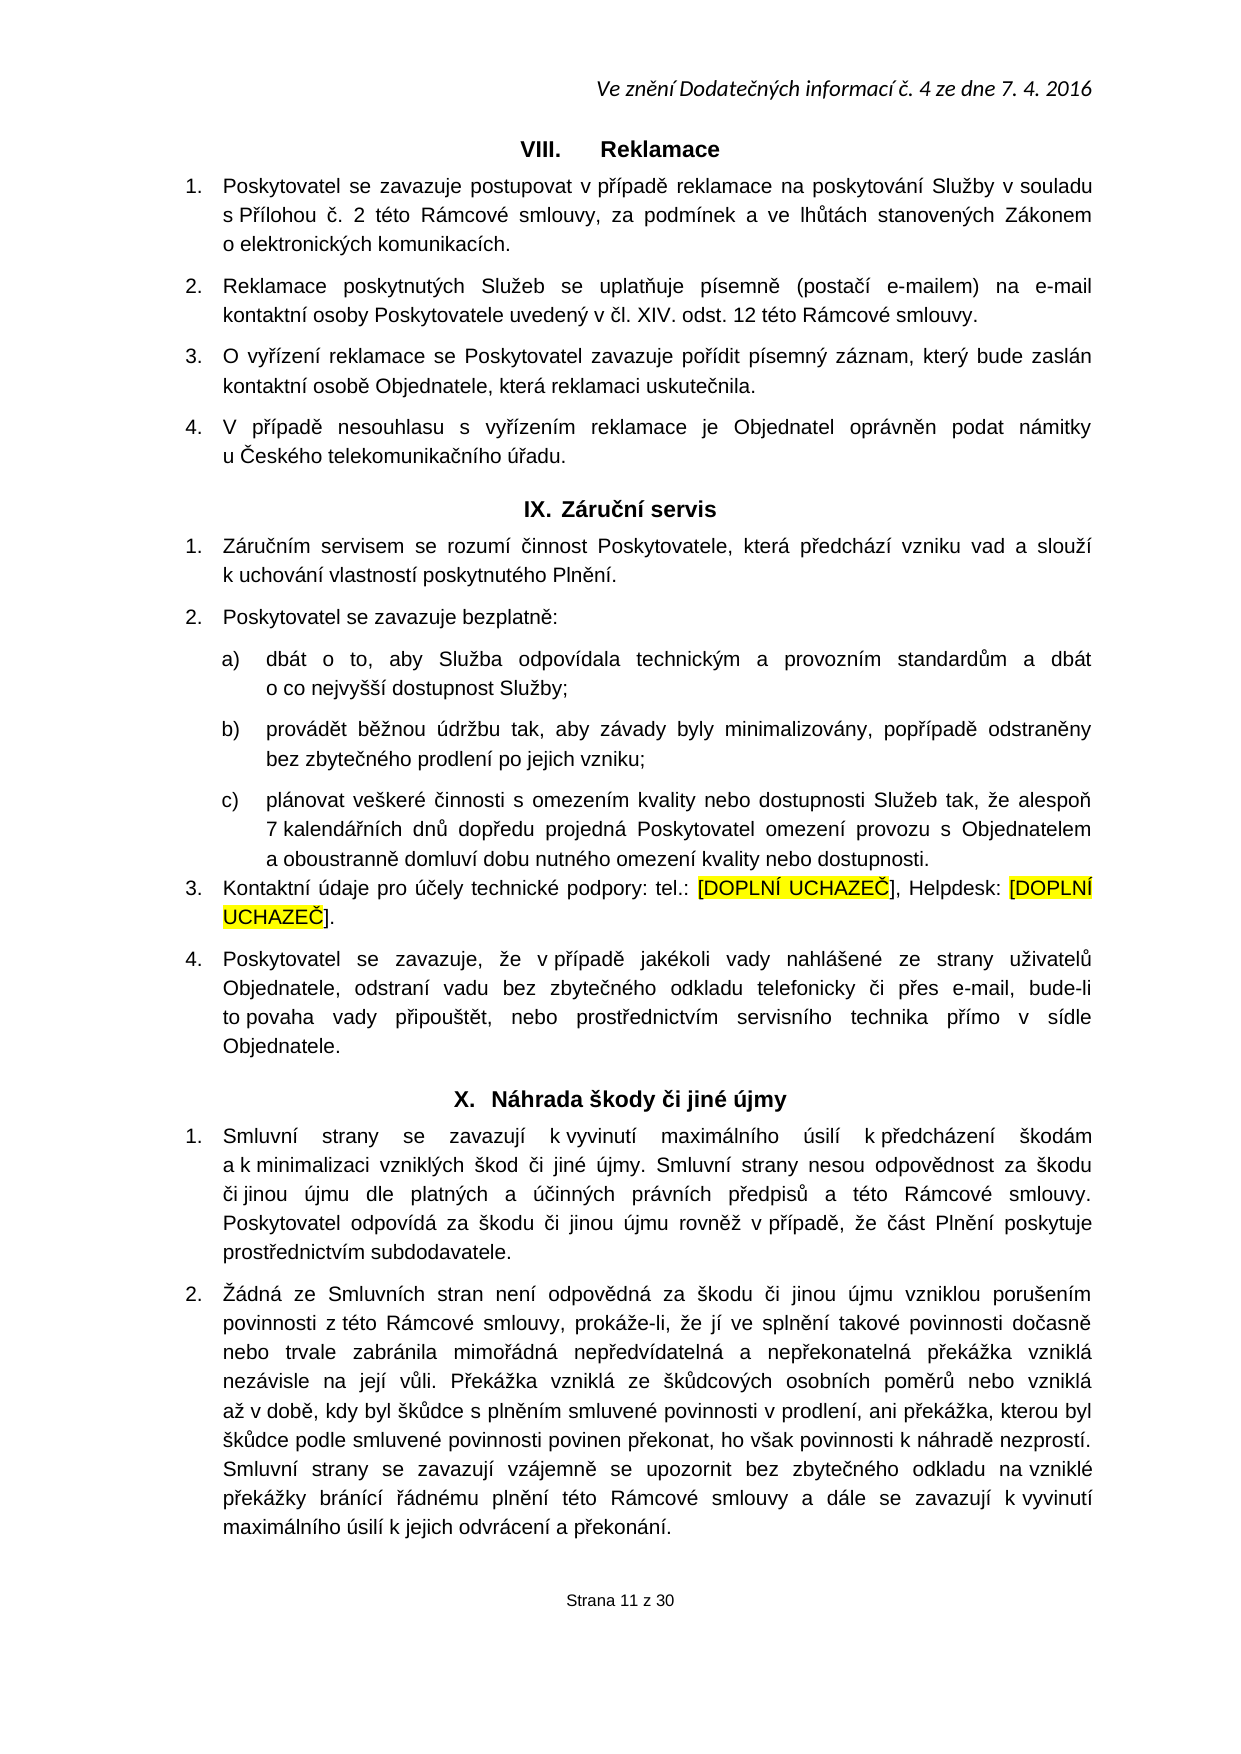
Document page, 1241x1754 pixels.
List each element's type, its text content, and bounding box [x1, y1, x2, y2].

list O vyřízení reklamace se Poskytovatel zavazuje pořídit písemný záznam, který bude zaslán kontaktní osobě Objednatele, která reklamaci uskutečnila. [185, 339, 1093, 397]
list plánovat veškeré činnosti s omezením kvality nebo dostupnosti Služeb tak, že alespoň 7 kalendářních dnů dopředu projedná Poskytovatel omezení provozu s Objednatelem a oboustranně domluví dobu nutného omezení kvality nebo dostupnosti. [221, 783, 1093, 870]
list provádět běžnou údržbu tak, aby závady byly minimalizovány, popřípadě odstraněny bez zbytečného prodlení po jejich vzniku; [221, 712, 1093, 770]
list Kontaktní údaje pro účely technické podpory: tel.: [DOPLNÍ UCHAZEČ], Helpdesk: [DOPLNÍ UCHAZEČ]. [185, 870, 1093, 929]
list Záruční servis [148, 493, 1093, 522]
list Reklamace poskytnutých Služeb se uplatňuje písemně (postačí e-mailem) na e-mail kontaktní osoby Poskytovatele uvedený v čl. XIV. odst. 12 této Rámcové smlouvy. [185, 268, 1093, 327]
list Reklamace [148, 133, 1093, 162]
list Smluvní strany se zavazují k vyvinutí maximálního úsilí k předcházení škodám a k minimalizaci vzniklých škod či jiné újmy. Smluvní strany nesou odpovědnost za škodu či jinou újmu dle platných a účinných právních předpisů a této Rámcové smlouvy. Poskytovatel odpovídá za škodu či jinou újmu rovněž v případě, že část Plnění poskytuje prostřednictvím subdodavatele. [185, 1118, 1093, 1264]
list Poskytovatel se zavazuje bezplatně: [185, 599, 1093, 629]
list dbát o to, aby Služba odpovídala technickým a provozním standardům a dbát o co nejvyšší dostupnost Služby; [221, 641, 1093, 699]
list Záručním servisem se rozumí činnost Poskytovatele, která předchází vzniku vad a slouží k uchování vlastností poskytnutého Plnění. [185, 529, 1093, 587]
list Poskytovatel se zavazuje, že v případě jakékoli vady nahlášené ze strany uživatelů Objednatele, odstraní vadu bez zbytečného odkladu telefonicky či přes e-mail, bude-li to povaha vady připouštět, nebo prostřednictvím servisního technika přímo v sídle Objednatele. [185, 941, 1093, 1058]
list Poskytovatel se zavazuje postupovat v případě reklamace na poskytování Služby v souladu s Přílohou č. 2 této Rámcové smlouvy, za podmínek a ve lhůtách stanovených Zákonem o elektronických komunikacích. [185, 168, 1093, 256]
list Žádná ze Smluvních stran není odpovědná za škodu či jinou újmu vzniklou porušením povinnosti z této Rámcové smlouvy, prokáže-li, že jí ve splnění takové povinnosti dočasně nebo trvale zabránila mimořádná nepředvídatelná a nepřekonatelná překážka vzniklá nezávisle na její vůli. Překážka vzniklá ze škůdcových osobních poměrů nebo vzniklá až v době, kdy byl škůdce s plněním smluvené povinnosti v prodlení, ani překážka, kterou byl škůdce podle smluvené povinnosti povinen překonat, ho však povinnosti k náhradě nezprostí. Smluvní strany se zavazují vzájemně se upozornit bez zbytečného odkladu na vzniklé překážky bránící řádnému plnění této Rámcové smlouvy a dále se zavazují k vyvinutí maximálního úsilí k jejich odvrácení a překonání. [185, 1277, 1093, 1539]
list V případě nesouhlasu s vyřízením reklamace je Objednatel oprávněn podat námitky u Českého telekomunikačního úřadu. [185, 410, 1093, 468]
list Náhrada škody či jiné újmy [148, 1083, 1093, 1112]
